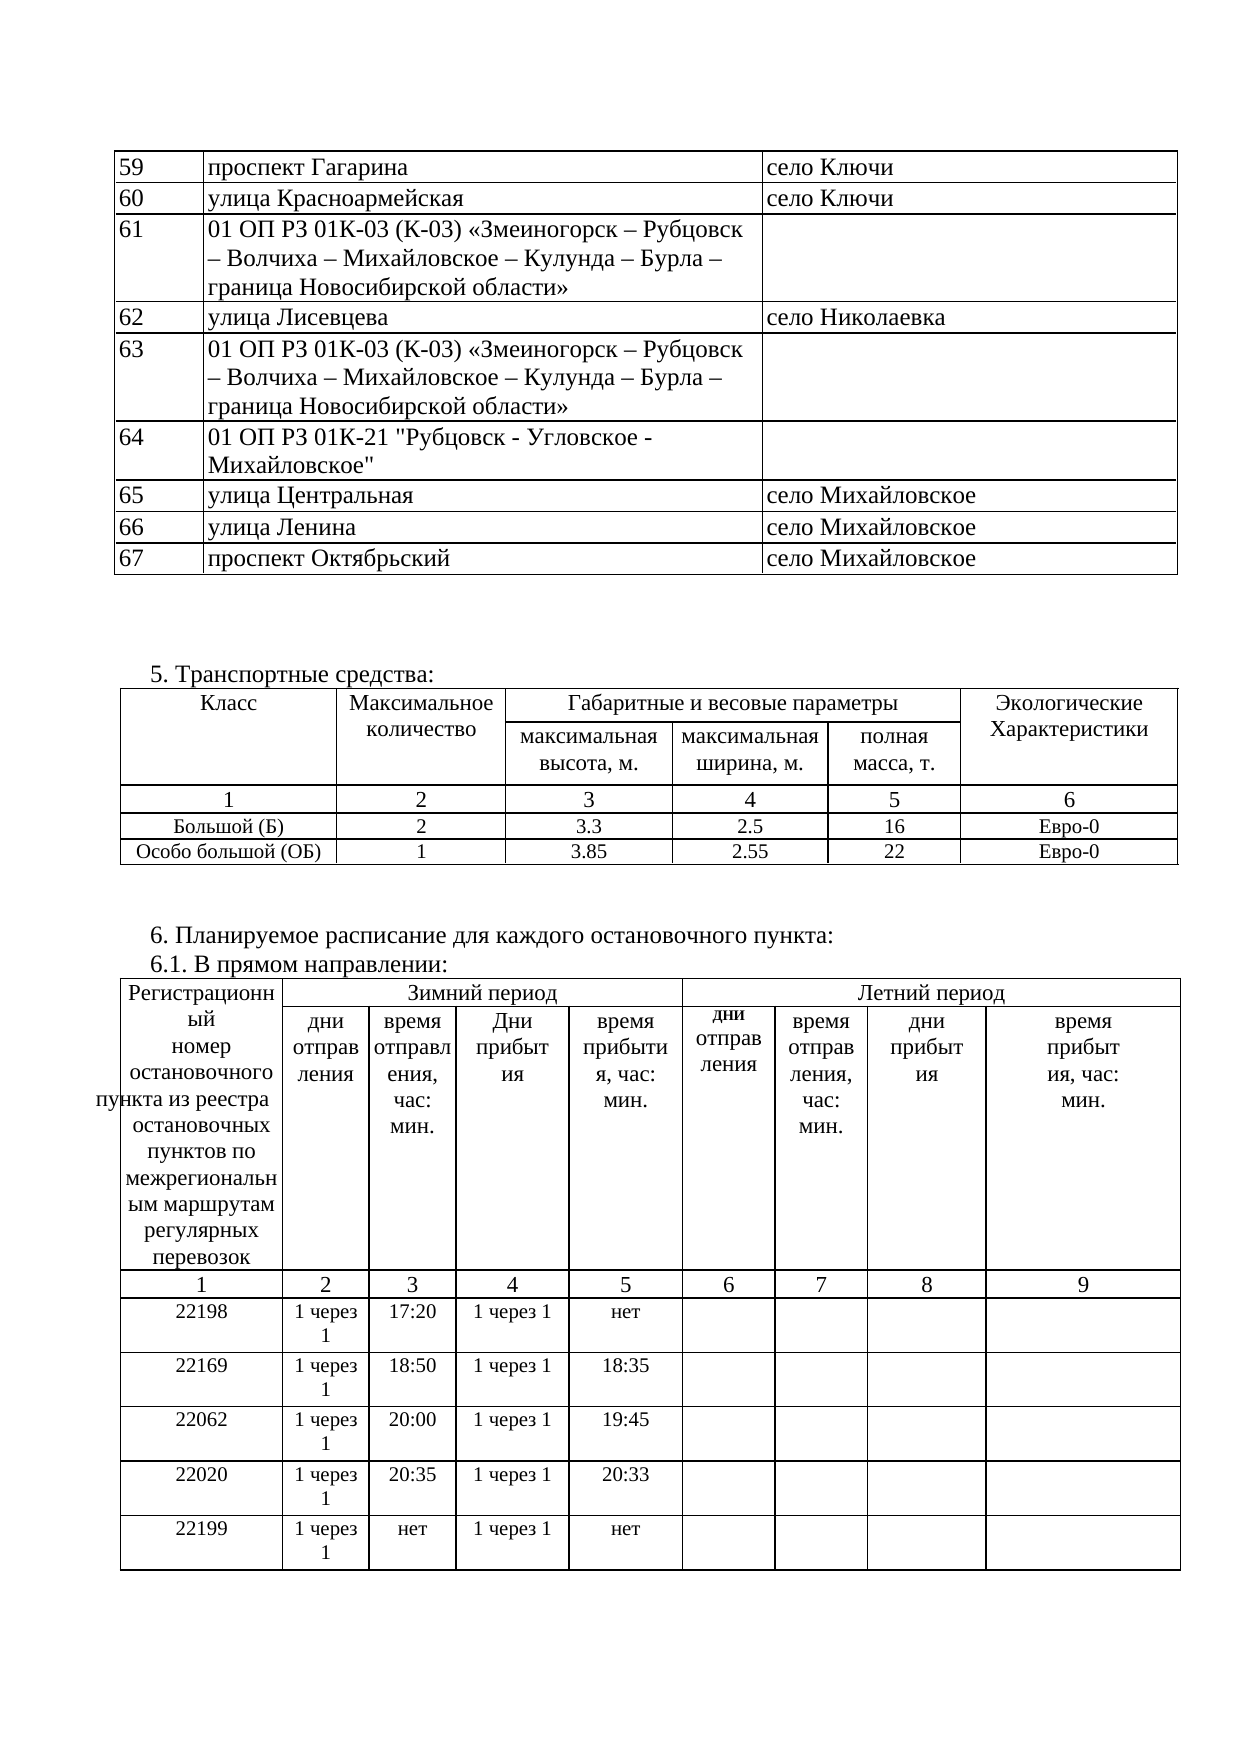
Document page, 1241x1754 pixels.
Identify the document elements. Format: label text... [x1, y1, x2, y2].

table_cell 66 [115, 512, 203, 542]
table_cell 01 ОП РЗ 01К-03 (К-03) «Змеиногорск – Рубцовск – Волчиха – Михайловское – Кулунда – Бурла – граница Новосибирской области» [204, 334, 762, 420]
table_cell 1 через 1 [457, 1516, 568, 1569]
table_cell [683, 1516, 774, 1569]
table_cell нет [570, 1516, 682, 1569]
table_cell максимальная ширина, м. [673, 723, 827, 784]
table_cell [776, 1299, 867, 1351]
table_cell время отправл ения, час: мин. [370, 1007, 455, 1269]
table_cell село Михайловское [763, 479, 1177, 511]
table_header Класс [121, 689, 336, 784]
table_cell 65 [115, 480, 203, 511]
table_cell [987, 1353, 1180, 1406]
table_cell улица Лисевцева [204, 302, 762, 332]
table_cell 63 [115, 333, 203, 420]
table_cell 5 [829, 786, 960, 812]
table_cell 60 [115, 183, 203, 213]
table_header Летний период [683, 979, 1180, 1006]
table_cell 18:50 [370, 1353, 455, 1406]
table_cell [683, 1299, 774, 1351]
table_cell [987, 1407, 1180, 1460]
table_cell 67 [115, 543, 203, 573]
table_cell Дни прибыт ия [457, 1007, 568, 1269]
table_cell [987, 1462, 1180, 1514]
table_cell нет [370, 1516, 455, 1569]
table_cell 2 [283, 1271, 368, 1297]
table_cell [868, 1353, 985, 1406]
table_cell Евро-0 [961, 814, 1177, 838]
table_cell 22198 [121, 1299, 282, 1351]
table_cell село Николаевка [763, 301, 1177, 332]
table_cell [776, 1407, 867, 1460]
table_cell [868, 1462, 985, 1514]
table_cell [868, 1299, 985, 1351]
table_cell 59 [115, 152, 203, 181]
table_cell Евро-0 [961, 840, 1177, 863]
table_cell 6 [683, 1271, 774, 1297]
table_cell [776, 1462, 867, 1514]
table_cell 2 [337, 814, 505, 838]
table_cell 6 [961, 786, 1177, 812]
table_cell [683, 1407, 774, 1460]
table_cell 22199 [121, 1516, 282, 1569]
table_cell 62 [115, 302, 203, 332]
table_cell 16 [829, 814, 960, 838]
table_cell дни прибыт ия [868, 1007, 985, 1269]
table_cell 2.5 [673, 814, 827, 838]
table_cell [683, 1462, 774, 1514]
table_cell 20:00 [370, 1407, 455, 1460]
table_cell максимальная высота, м. [506, 723, 672, 784]
table_cell 1 через 1 [457, 1299, 568, 1351]
table_cell 18:35 [570, 1353, 682, 1406]
table_cell [776, 1516, 867, 1569]
table_cell 4 [673, 786, 827, 812]
table_cell [683, 1353, 774, 1406]
table_cell село Ключи [763, 152, 1177, 181]
table_cell 5 [570, 1271, 682, 1297]
table_cell 1 [121, 1271, 282, 1297]
text 6.1. В прямом направлении: [150, 949, 1090, 978]
table_cell [776, 1353, 867, 1406]
table_cell [763, 332, 1177, 420]
table_cell 1 через 1 [283, 1407, 368, 1460]
table_cell 20:35 [370, 1462, 455, 1514]
table_cell село Михайловское [763, 542, 1177, 573]
table_cell [987, 1516, 1180, 1569]
table_cell нет [570, 1299, 682, 1351]
table_cell 1 [337, 840, 505, 863]
table_cell ДНИ отправ ления [683, 1007, 774, 1269]
table_cell 2.55 [673, 840, 827, 863]
table_cell [763, 420, 1177, 479]
table_header Максимальное количество [337, 689, 505, 784]
table_header Зимний период [283, 979, 682, 1006]
table_header Экологические Характеристики [961, 689, 1177, 784]
table_cell проспект Гагарина [204, 152, 762, 181]
table_cell дни отправ ления [283, 1007, 368, 1269]
table_cell 20:33 [570, 1462, 682, 1514]
table_cell село Михайловское [763, 511, 1177, 542]
table_cell 7 [776, 1271, 867, 1297]
table_cell время прибыт ия, час: мин. [987, 1007, 1180, 1269]
table_cell 17:20 [370, 1299, 455, 1351]
table_cell 1 через 1 [283, 1516, 368, 1569]
table_cell улица Ленина [204, 512, 762, 542]
table_cell улица Красноармейская [204, 183, 762, 213]
table_cell [868, 1516, 985, 1569]
table_header Регистрационный номер остановочного пункта из реестра остановочных пунктов по межрегиональным маршрутам регулярных перевозок [121, 979, 282, 1269]
table_cell 4 [457, 1271, 568, 1297]
table_cell 3.85 [506, 840, 672, 863]
table_cell 1 через 1 [283, 1299, 368, 1351]
table_cell 8 [868, 1271, 985, 1297]
table_header Габаритные и весовые параметры [506, 689, 960, 721]
table_cell [763, 213, 1177, 301]
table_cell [204, 215, 762, 301]
table_cell 9 [987, 1271, 1180, 1297]
table_cell время прибыти я, час: мин. [570, 1007, 682, 1269]
table_cell 19:45 [570, 1407, 682, 1460]
table_cell село Ключи [763, 181, 1177, 213]
table_cell 3.3 [506, 814, 672, 838]
table_cell 1 через 1 [283, 1353, 368, 1406]
table_cell 22020 [121, 1462, 282, 1514]
text 5. Транспортные средства: [150, 659, 1090, 688]
table_cell [868, 1407, 985, 1460]
table_cell 01 ОП РЗ 01К-21 "Рубцовск - Угловское - Михайловское" [204, 422, 762, 479]
table_cell 3 [506, 786, 672, 812]
table_cell проспект Октябрьский [204, 544, 762, 573]
table_cell улица Центральная [204, 481, 762, 511]
table_cell 61 [115, 214, 203, 301]
table_cell полная масса, т. [829, 723, 960, 784]
table_cell Особо большой (ОБ) [121, 840, 336, 863]
table_cell время отправ ления, час: мин. [776, 1007, 867, 1269]
table_cell 22 [829, 840, 960, 863]
table_cell [987, 1299, 1180, 1351]
table_cell 1 через 1 [457, 1462, 568, 1514]
table_cell 3 [370, 1271, 455, 1297]
table_cell 1 через 1 [283, 1462, 368, 1514]
table_cell Большой (Б) [121, 814, 336, 838]
text 6. Планируемое расписание для каждого остановочного пункта: [150, 920, 1090, 949]
table_cell 1 через 1 [457, 1353, 568, 1406]
table_cell 1 [121, 786, 336, 812]
table_cell 64 [115, 421, 203, 479]
table_cell 2 [337, 786, 505, 812]
table_cell 22169 [121, 1353, 282, 1406]
table_cell 1 через 1 [457, 1407, 568, 1460]
table_cell 22062 [121, 1407, 282, 1460]
